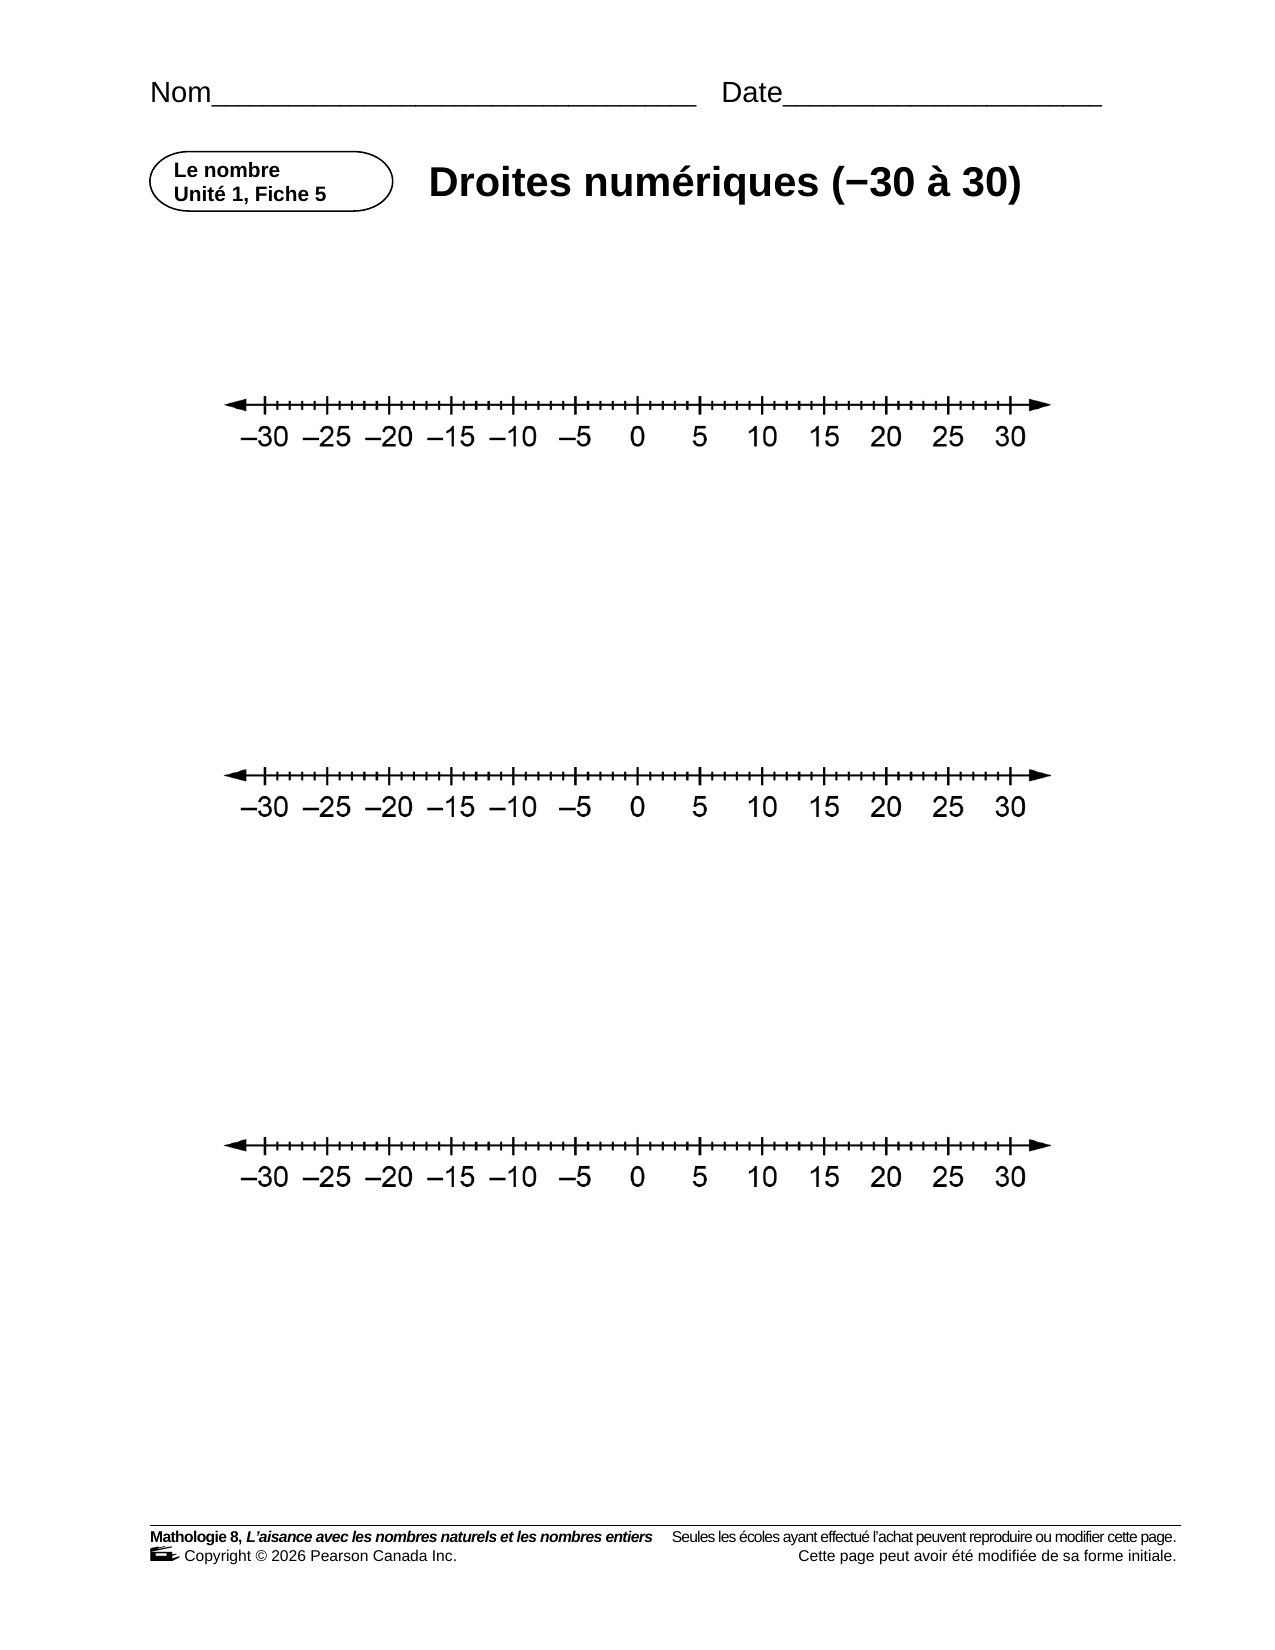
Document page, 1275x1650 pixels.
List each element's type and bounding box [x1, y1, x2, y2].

picture [223, 1088, 1052, 1207]
picture [150, 1546, 180, 1561]
picture [223, 347, 1052, 467]
picture [223, 718, 1052, 837]
